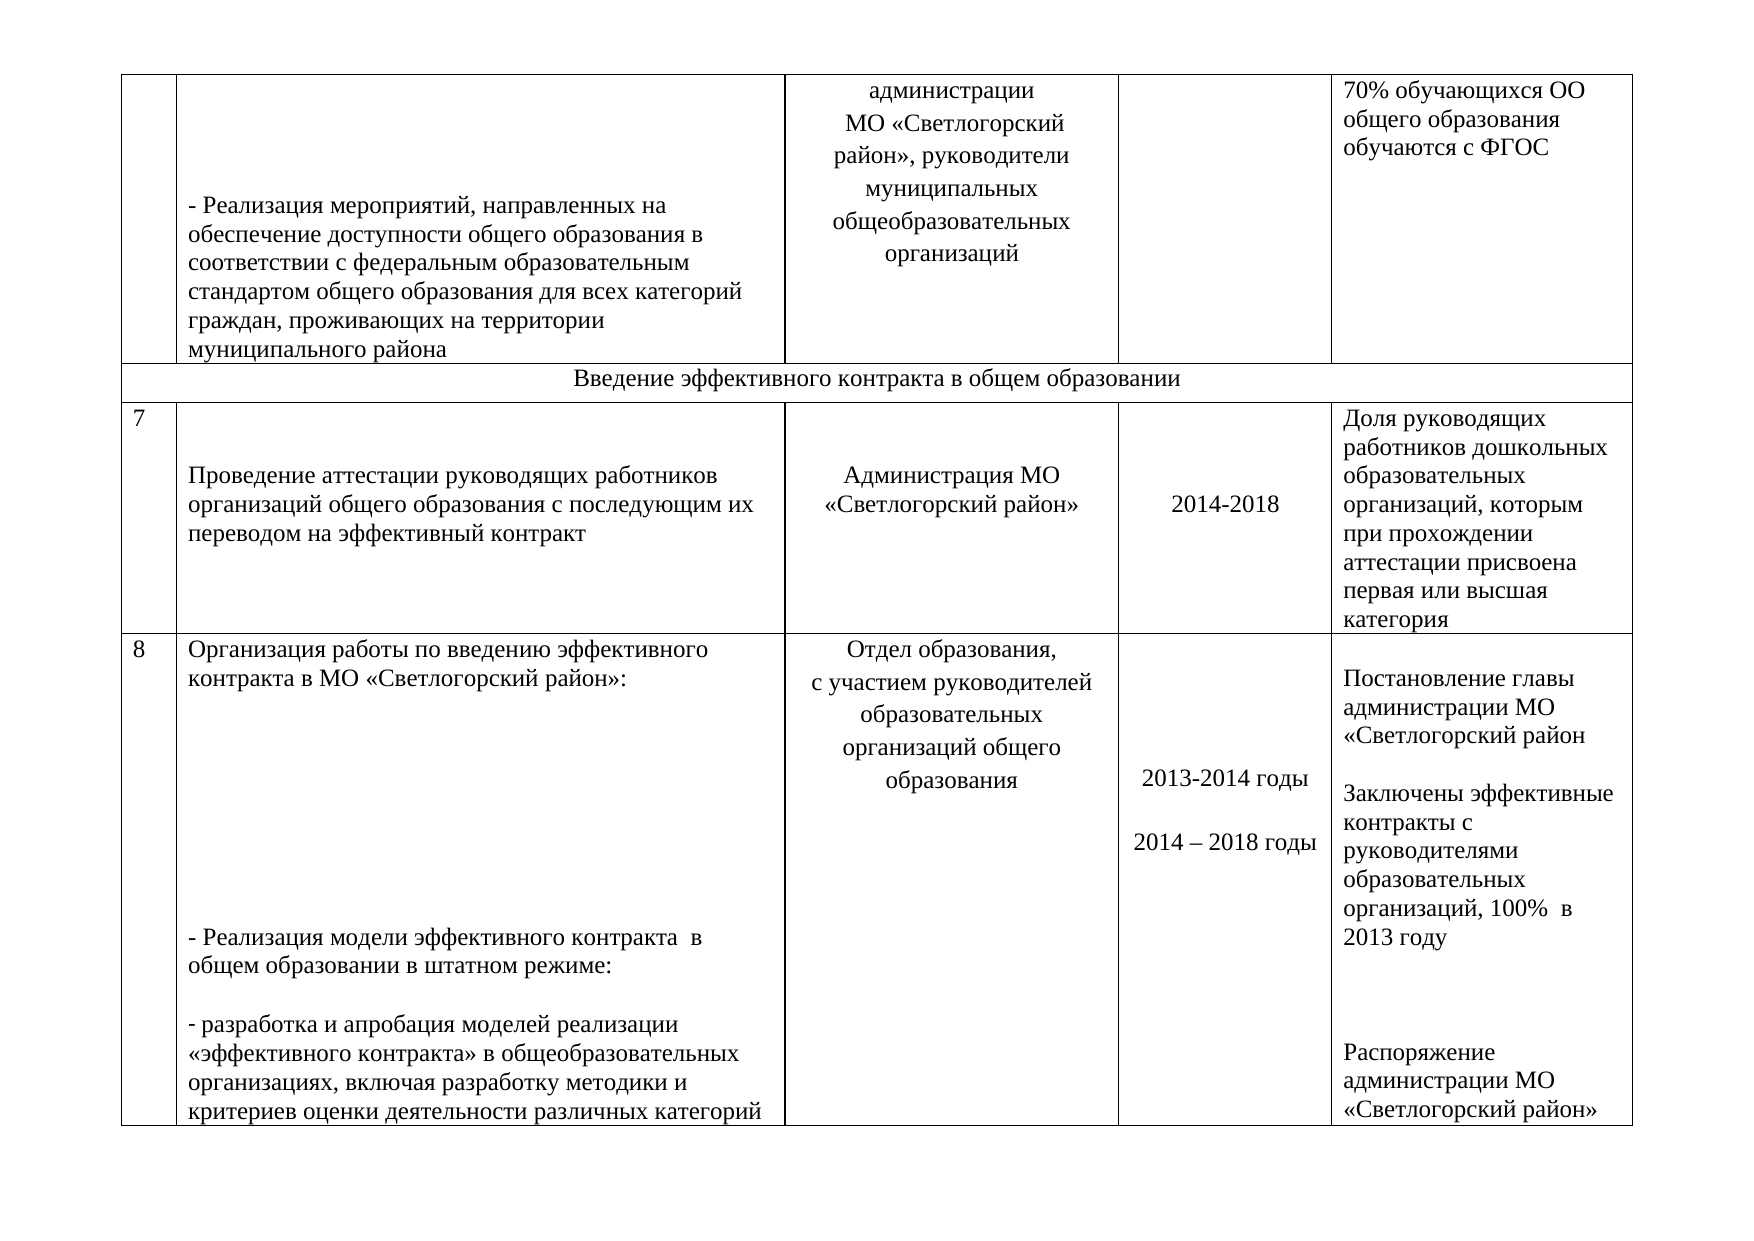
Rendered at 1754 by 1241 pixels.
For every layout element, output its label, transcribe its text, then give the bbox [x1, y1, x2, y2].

table_cell Администрация МО «Светлогорский район» [786, 403, 1118, 633]
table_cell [1332, 75, 1632, 362]
table_cell Проведение аттестации руководящих работников организаций общего образования с последующим их переводом на эффективный контракт [177, 403, 784, 633]
table_cell Введение эффективного контракта в общем образовании [122, 364, 1632, 402]
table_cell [177, 634, 784, 1124]
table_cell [786, 634, 1118, 1124]
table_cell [177, 75, 784, 362]
table_cell 2014-2018 [1119, 403, 1331, 633]
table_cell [786, 75, 1118, 362]
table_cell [1119, 75, 1331, 362]
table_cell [1119, 634, 1331, 1124]
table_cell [1332, 634, 1632, 1124]
table_cell 7 [122, 403, 176, 633]
table_cell 6 [122, 75, 176, 362]
table_cell 8 [122, 634, 176, 1124]
table_cell Доля руководящих работников дошкольных образовательных организаций, которым при прохождении аттестации присвоена первая или высшая категория [1332, 403, 1632, 633]
